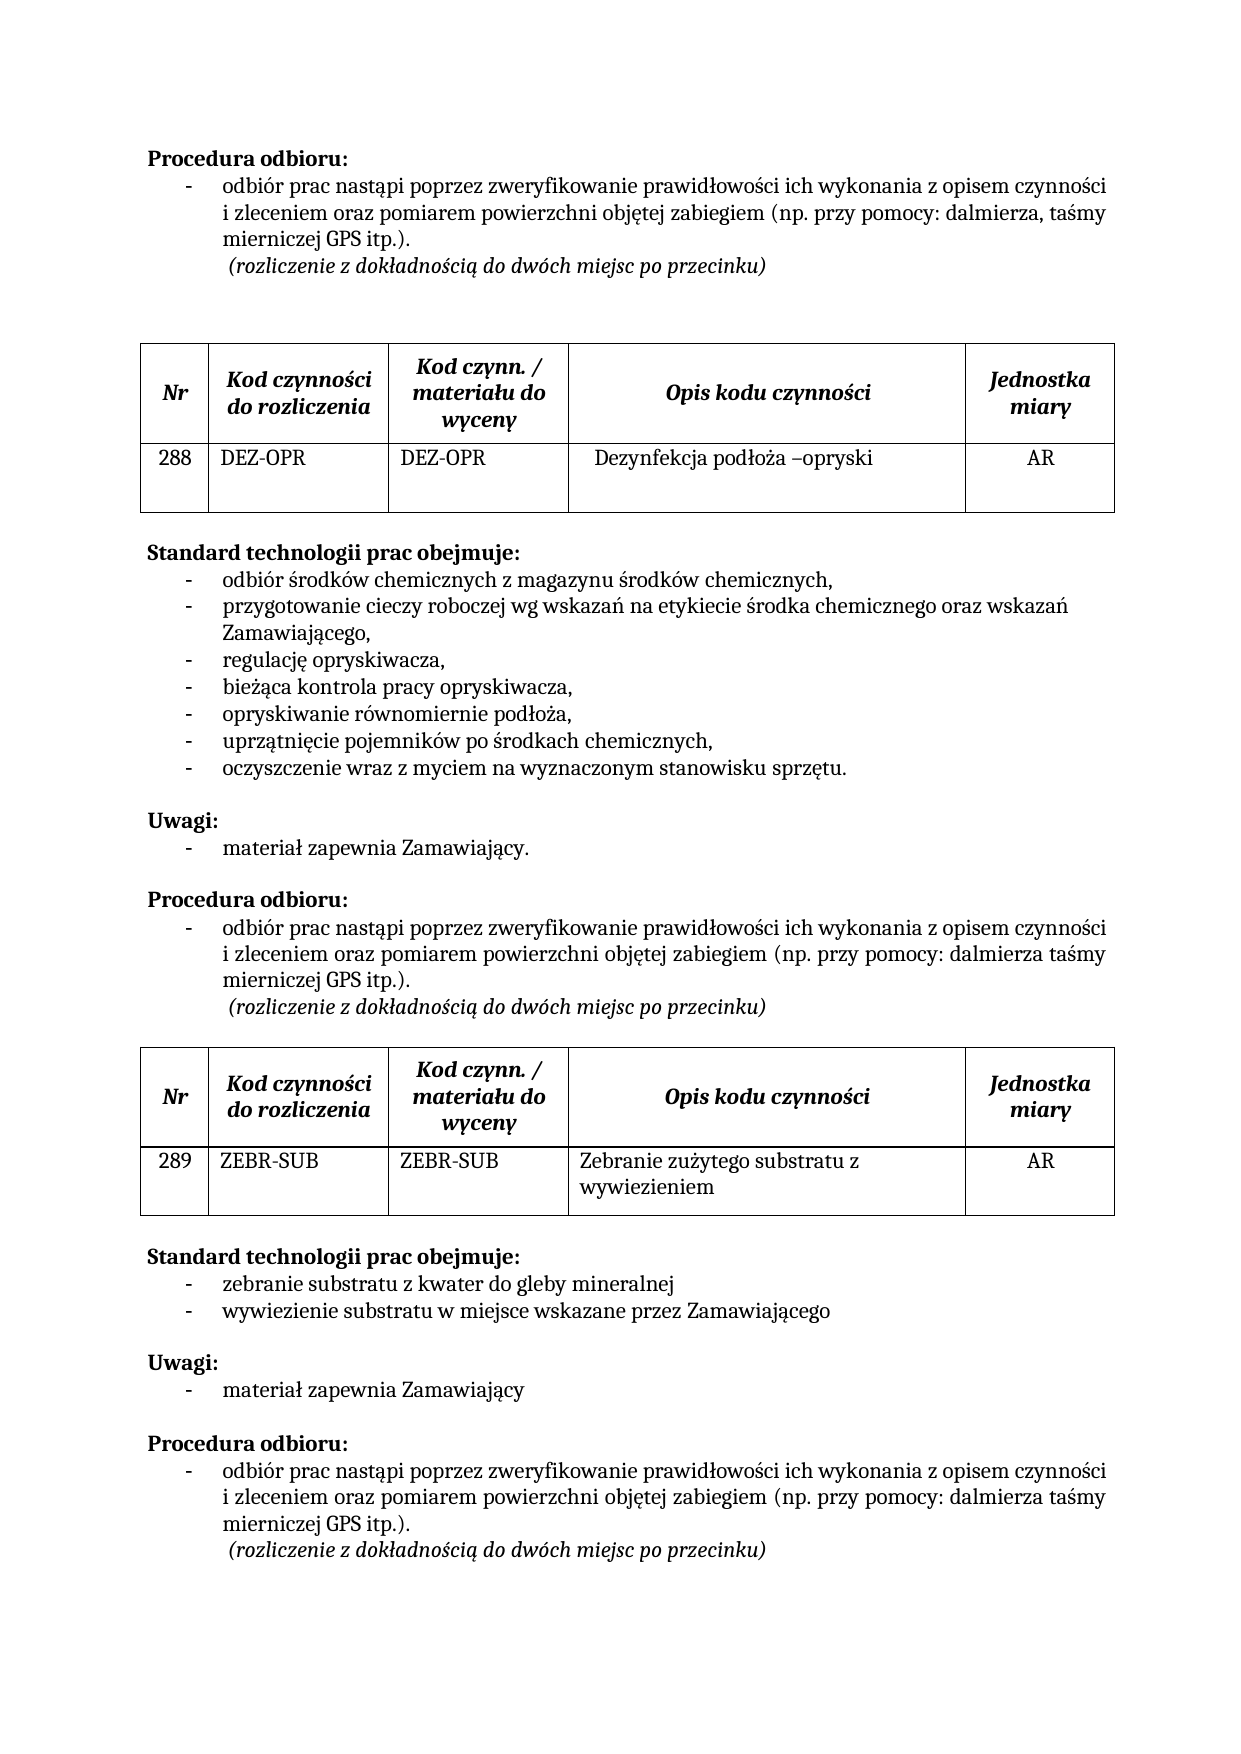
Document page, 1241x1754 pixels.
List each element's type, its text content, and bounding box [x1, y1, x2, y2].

list uprzątnięcie pojemników po środkach chemicznych, [185, 727, 1192, 754]
list regulację opryskiwacza, [185, 646, 1192, 673]
list materiał zapewnia Zamawiający [185, 1376, 1192, 1404]
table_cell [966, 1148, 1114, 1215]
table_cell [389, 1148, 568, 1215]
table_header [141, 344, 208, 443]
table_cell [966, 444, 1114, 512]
subtitle Procedura odbioru: [147, 1430, 1192, 1457]
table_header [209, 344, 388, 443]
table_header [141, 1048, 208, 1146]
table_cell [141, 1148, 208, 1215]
list odbiór prac nastąpi poprzez zweryfikowanie prawidłowości ich wykonania z opisem czynności i zleceniem oraz pomiarem powierzchni objętej zabiegiem (np. przy pomocy: dalmierza, taśmy mierniczej GPS itp.). [185, 172, 1108, 252]
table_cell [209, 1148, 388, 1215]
list opryskiwanie równomiernie podłoża, [185, 700, 1192, 727]
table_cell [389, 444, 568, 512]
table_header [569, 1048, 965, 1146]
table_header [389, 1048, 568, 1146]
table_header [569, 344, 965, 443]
subtitle Standard technologii prac obejmuje: [147, 539, 1192, 566]
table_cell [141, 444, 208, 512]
list odbiór środków chemicznych z magazynu środków chemicznych, [185, 566, 1192, 592]
list odbiór prac nastąpi poprzez zweryfikowanie prawidłowości ich wykonania z opisem czynności i zleceniem oraz pomiarem powierzchni objętej zabiegiem (np. przy pomocy: dalmierza taśmy mierniczej GPS itp.). [185, 1457, 1108, 1537]
text (rozliczenie z dokładnością do dwóch miejsc po przecinku) [227, 993, 1192, 1020]
subtitle Uwagi: [147, 1350, 1192, 1376]
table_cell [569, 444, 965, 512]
list odbiór prac nastąpi poprzez zweryfikowanie prawidłowości ich wykonania z opisem czynności i zleceniem oraz pomiarem powierzchni objętej zabiegiem (np. przy pomocy: dalmierza taśmy mierniczej GPS itp.). [185, 913, 1108, 993]
list oczyszczenie wraz z myciem na wyznaczonym stanowisku sprzętu. [185, 754, 1192, 781]
list bieżąca kontrola pracy opryskiwacza, [185, 673, 1192, 700]
list zebranie substratu z kwater do gleby mineralnej [185, 1270, 1192, 1296]
list materiał zapewnia Zamawiający. [185, 834, 1192, 861]
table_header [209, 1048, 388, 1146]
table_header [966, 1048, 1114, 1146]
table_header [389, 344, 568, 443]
subtitle Procedura odbioru: [147, 887, 1192, 913]
subtitle Standard technologii prac obejmuje: [147, 1243, 1192, 1270]
list przygotowanie cieczy roboczej wg wskazań na etykiecie środka chemicznego oraz wskazań Zamawiającego, [185, 592, 1108, 646]
subtitle Procedura odbioru: [147, 146, 1192, 172]
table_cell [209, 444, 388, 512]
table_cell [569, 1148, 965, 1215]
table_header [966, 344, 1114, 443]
text (rozliczenie z dokładnością do dwóch miejsc po przecinku) [227, 1537, 1192, 1563]
subtitle Uwagi: [147, 807, 1192, 834]
text (rozliczenie z dokładnością do dwóch miejsc po przecinku) [227, 252, 1192, 279]
list wywiezienie substratu w miejsce wskazane przez Zamawiającego [185, 1297, 1192, 1324]
